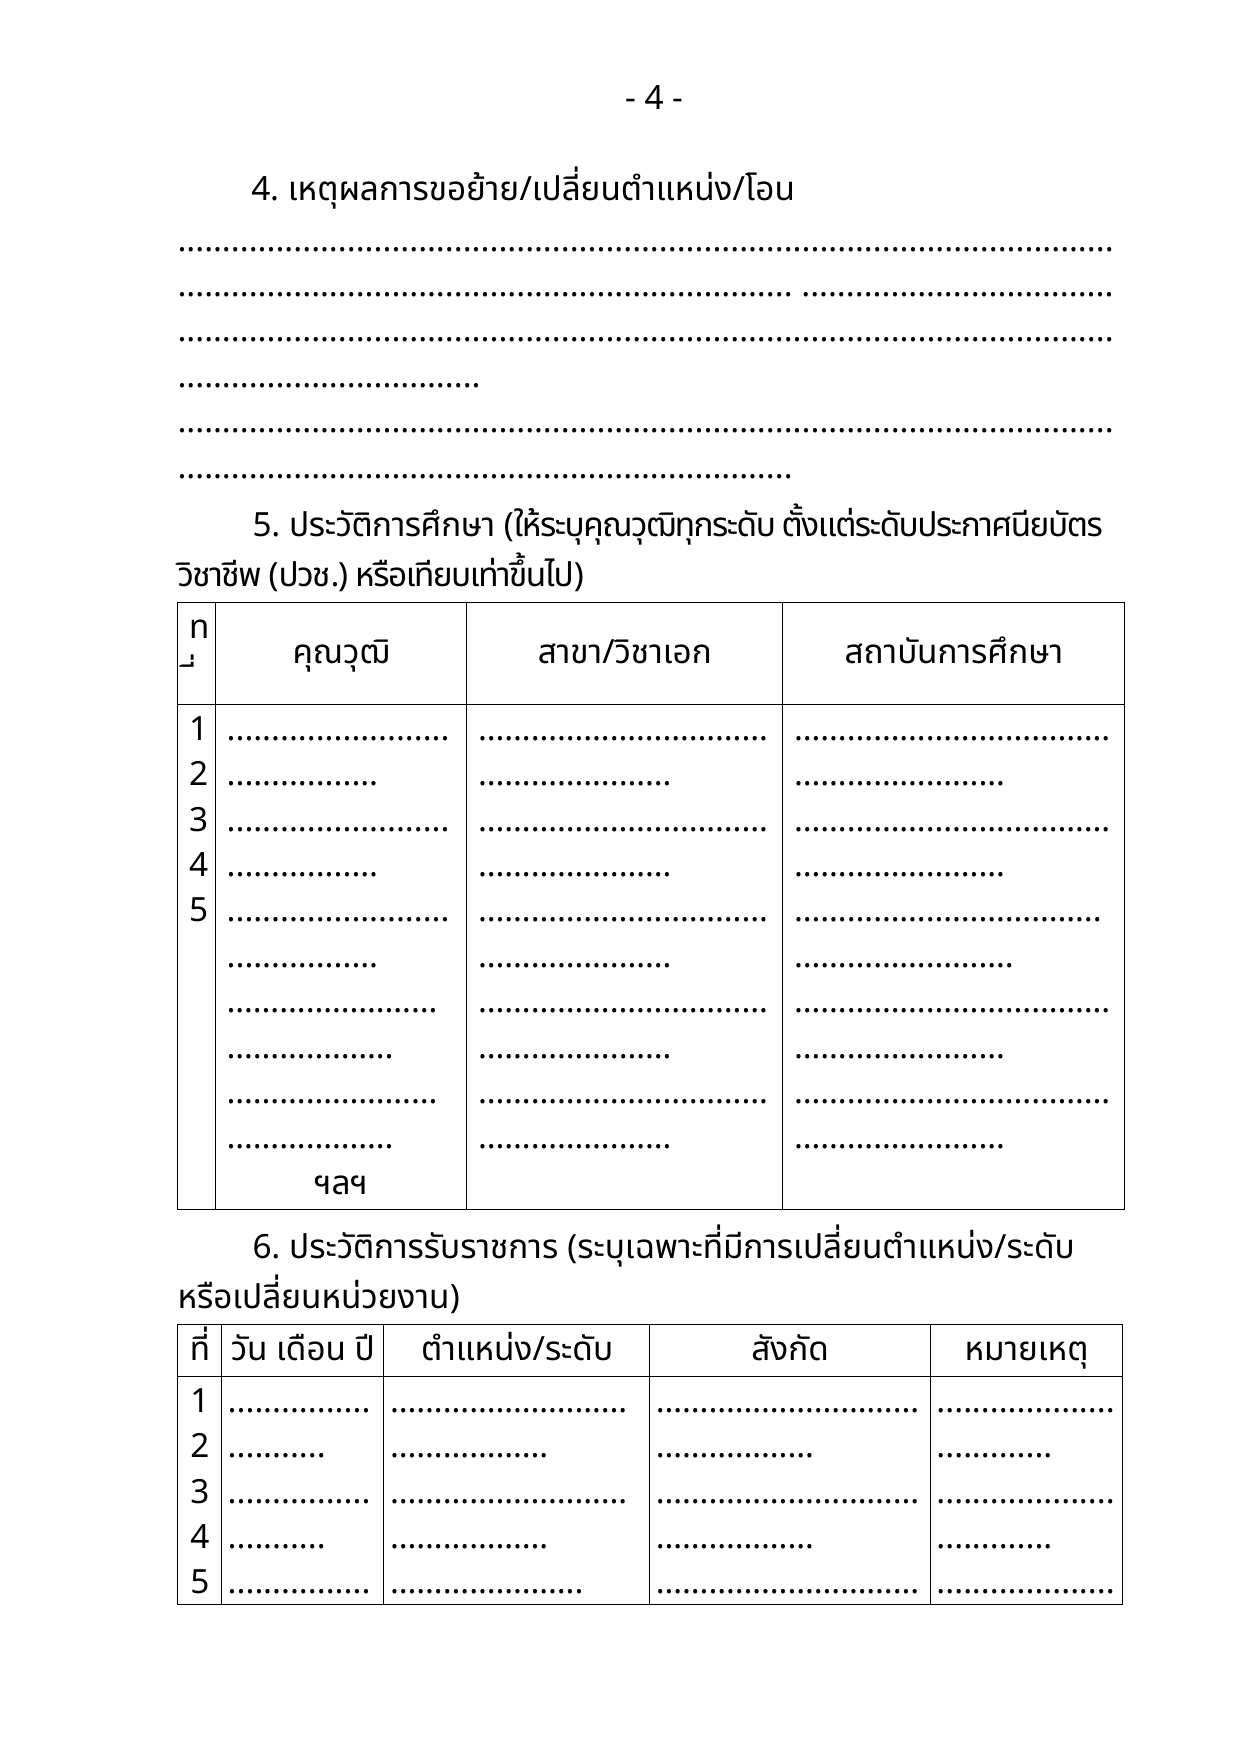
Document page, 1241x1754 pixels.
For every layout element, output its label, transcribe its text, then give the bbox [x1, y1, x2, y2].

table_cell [384, 1377, 649, 1604]
table_cell ………………………………………….…… ………………………………………….…… ………………………………………….…… ………………………………………….…… ………………………………………….…… [467, 705, 782, 1209]
table_header วัน เดือน ปี [222, 1325, 383, 1376]
table_header ที่ [178, 1325, 221, 1376]
text .............................................................................................................................................................................. [177, 397, 1122, 488]
table_header คุณวุฒิ [216, 603, 466, 703]
table_cell 1 2 3 4 5 [178, 1377, 221, 1604]
text 6. ประวัติการรับราชการ (ระบุเฉพาะที่มีการเปลี่ยนตำแหน่ง/ระดับ หรือเปลี่ยนหน่วยงาน) [177, 1223, 1122, 1324]
table_header สังกัด [650, 1325, 930, 1376]
text 4. เหตุผลการขอย้าย/เปลี่ยนตำแหน่ง/โอน [177, 165, 1122, 215]
text 5. ประวัติการศึกษา (ให้ระบุคุณวุฒิทุกระดับ ตั้งแต่ระดับประกาศนียบัตรวิชาชีพ (ปวช.) หรือเทียบเท่าขึ้นไป) [177, 500, 1122, 602]
table_header สถาบันการศึกษา [783, 603, 1124, 703]
table_cell 1 2 3 4 5 [178, 705, 215, 1209]
table_header ที่ [178, 603, 215, 703]
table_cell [650, 1377, 930, 1604]
table_header ตำแหน่ง/ระดับ [384, 1325, 649, 1376]
table_cell .......................................... .......................................... .......................................... ……………………………………. ……………………………………. ฯลฯ [216, 705, 466, 1209]
text .............................................................................................................................................................................. .............................................................................................................................................................................. [177, 215, 1122, 397]
table_cell …………………………………………………… …………………………………………………… ……………………………..……………………. …………………………………………………… …………………………………………………… [783, 705, 1124, 1209]
table_header หมายเหตุ [931, 1325, 1122, 1376]
table_header สาขา/วิชาเอก [467, 603, 782, 703]
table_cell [222, 1377, 383, 1604]
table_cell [931, 1377, 1122, 1604]
